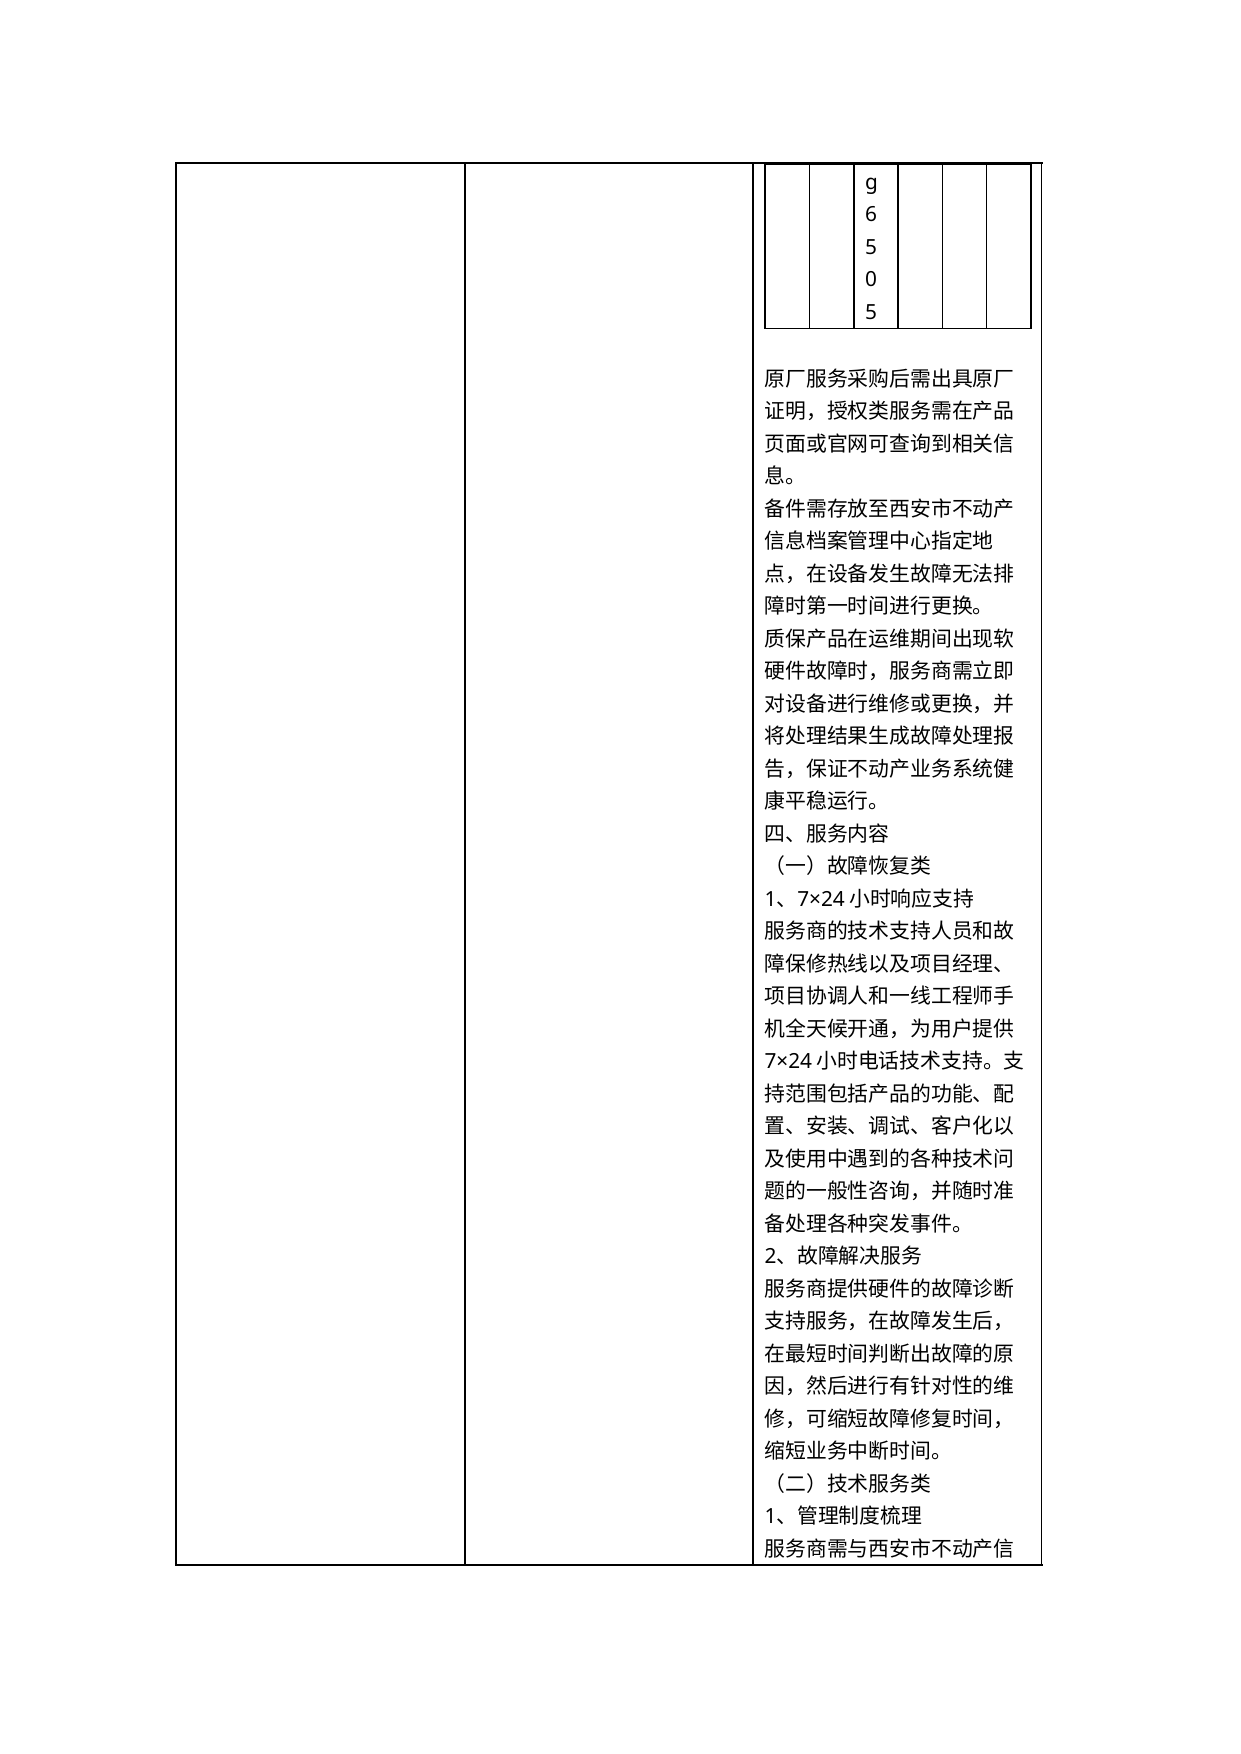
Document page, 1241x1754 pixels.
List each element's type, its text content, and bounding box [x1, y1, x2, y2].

table_cell 1 [177, 164, 464, 1564]
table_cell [754, 164, 1041, 1564]
table_cell [466, 164, 752, 1564]
